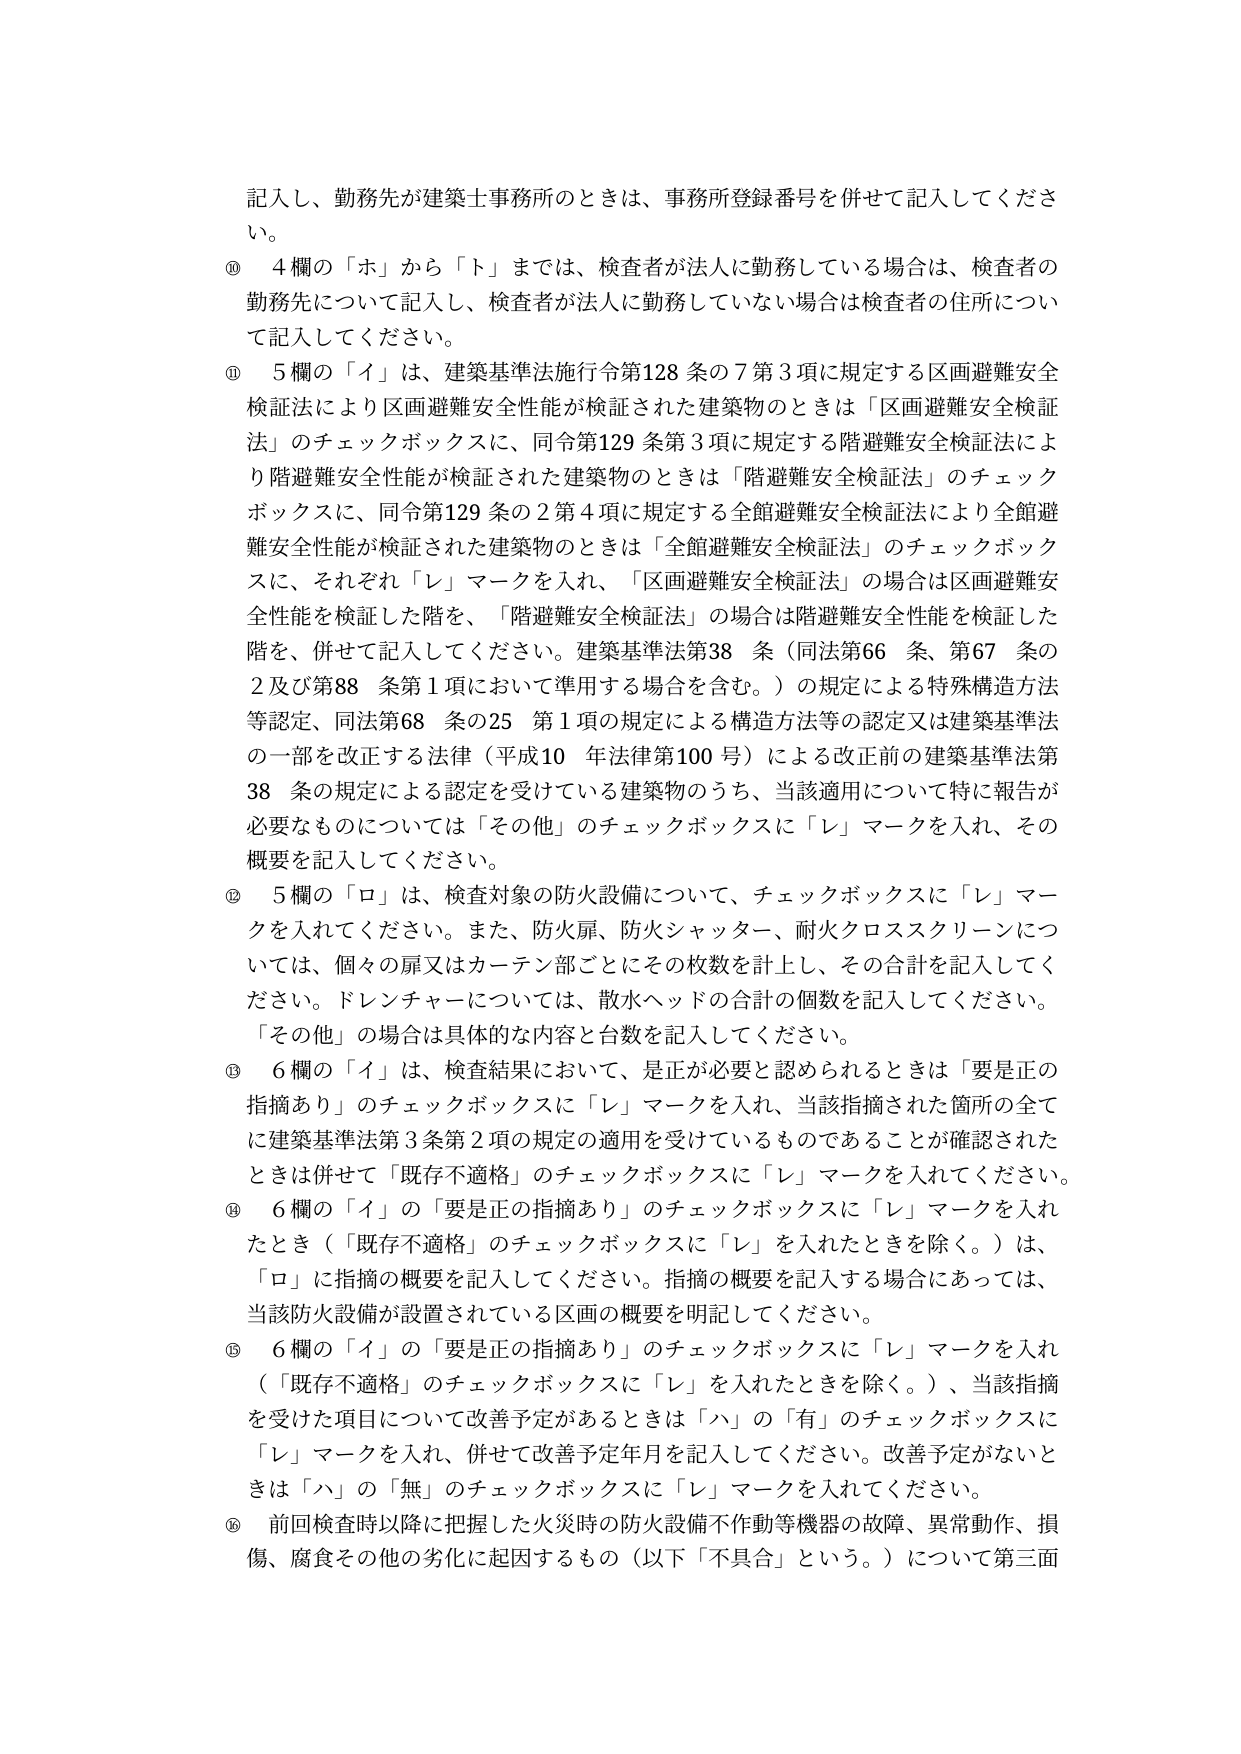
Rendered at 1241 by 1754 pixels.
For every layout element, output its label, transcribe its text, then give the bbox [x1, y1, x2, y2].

text ⑬ ６欄の「イ」は、検査結果において、是正が必要と認められるときは「要是正の指摘あり」のチェックボックスに「レ」マークを入れ、当該指摘された箇所の全てに建築基準法第３条第２項の規定の適用を受けているものであることが確認されたときは併せて「既存不適格」のチェックボックスに「レ」マークを入れてください。 [203, 1051, 1060, 1191]
text ⑪ ５欄の「イ」は、建築基準法施行令第128条の７第３項に規定する区画避難安全検証法により区画避難安全性能が検証された建築物のときは「区画避難安全検証法」のチェックボックスに、同令第129条第３項に規定する階避難安全検証法により階避難安全性能が検証された建築物のときは「階避難安全検証法」のチェックボックスに、同令第129条の２第４項に規定する全館避難安全検証法により全館避難安全性能が検証された建築物のときは「全館避難安全検証法」のチェックボックスに、それぞれ「レ」マークを入れ、「区画避難安全検証法」の場合は区画避難安全性能を検証した階を、「階避難安全検証法」の場合は階避難安全性能を検証した階を、併せて記入してください。建築基準法第38条（同法第66条、第67条の２及び第88条第１項において準用する場合を含む。）の規定による特殊構造方法等認定、同法第68条の25第１項の規定による構造方法等の認定又は建築基準法の一部を改正する法律（平成10年法律第100号）による改正前の建築基準法第38条の規定による認定を受けている建築物のうち、当該適用について特に報告が必要なものについては「その他」のチェックボックスに「レ」マークを入れ、その概要を記入してください。 [203, 353, 1060, 877]
text ⑭ ６欄の「イ」の「要是正の指摘あり」のチェックボックスに「レ」マークを入れたとき（「既存不適格」のチェックボックスに「レ」を入れたときを除く。）は、「ロ」に指摘の概要を記入してください。指摘の概要を記入する場合にあっては、当該防火設備が設置されている区画の概要を明記してください。 [203, 1191, 1060, 1331]
text ⑩ ４欄の「ホ」から「ト」までは、検査者が法人に勤務している場合は、検査者の勤務先について記入し、検査者が法人に勤務していない場合は検査者の住所について記入してください。 [203, 249, 1060, 353]
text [203, 179, 1060, 249]
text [203, 1505, 1060, 1575]
text ⑮ ６欄の「イ」の「要是正の指摘あり」のチェックボックスに「レ」マークを入れ（「既存不適格」のチェックボックスに「レ」を入れたときを除く。）、当該指摘を受けた項目について改善予定があるときは「ハ」の「有」のチェックボックスに「レ」マークを入れ、併せて改善予定年月を記入してください。改善予定がないときは「ハ」の「無」のチェックボックスに「レ」マークを入れてください。 [203, 1331, 1060, 1505]
text ⑫ ５欄の「ロ」は、検査対象の防火設備について、チェックボックスに「レ」マークを入れてください。また、防火扉、防火シャッター、耐火クロススクリーンについては、個々の扉又はカーテン部ごとにその枚数を計上し、その合計を記入してください。ドレンチャーについては、散水ヘッドの合計の個数を記入してください。「その他」の場合は具体的な内容と台数を記入してください。 [203, 877, 1060, 1051]
